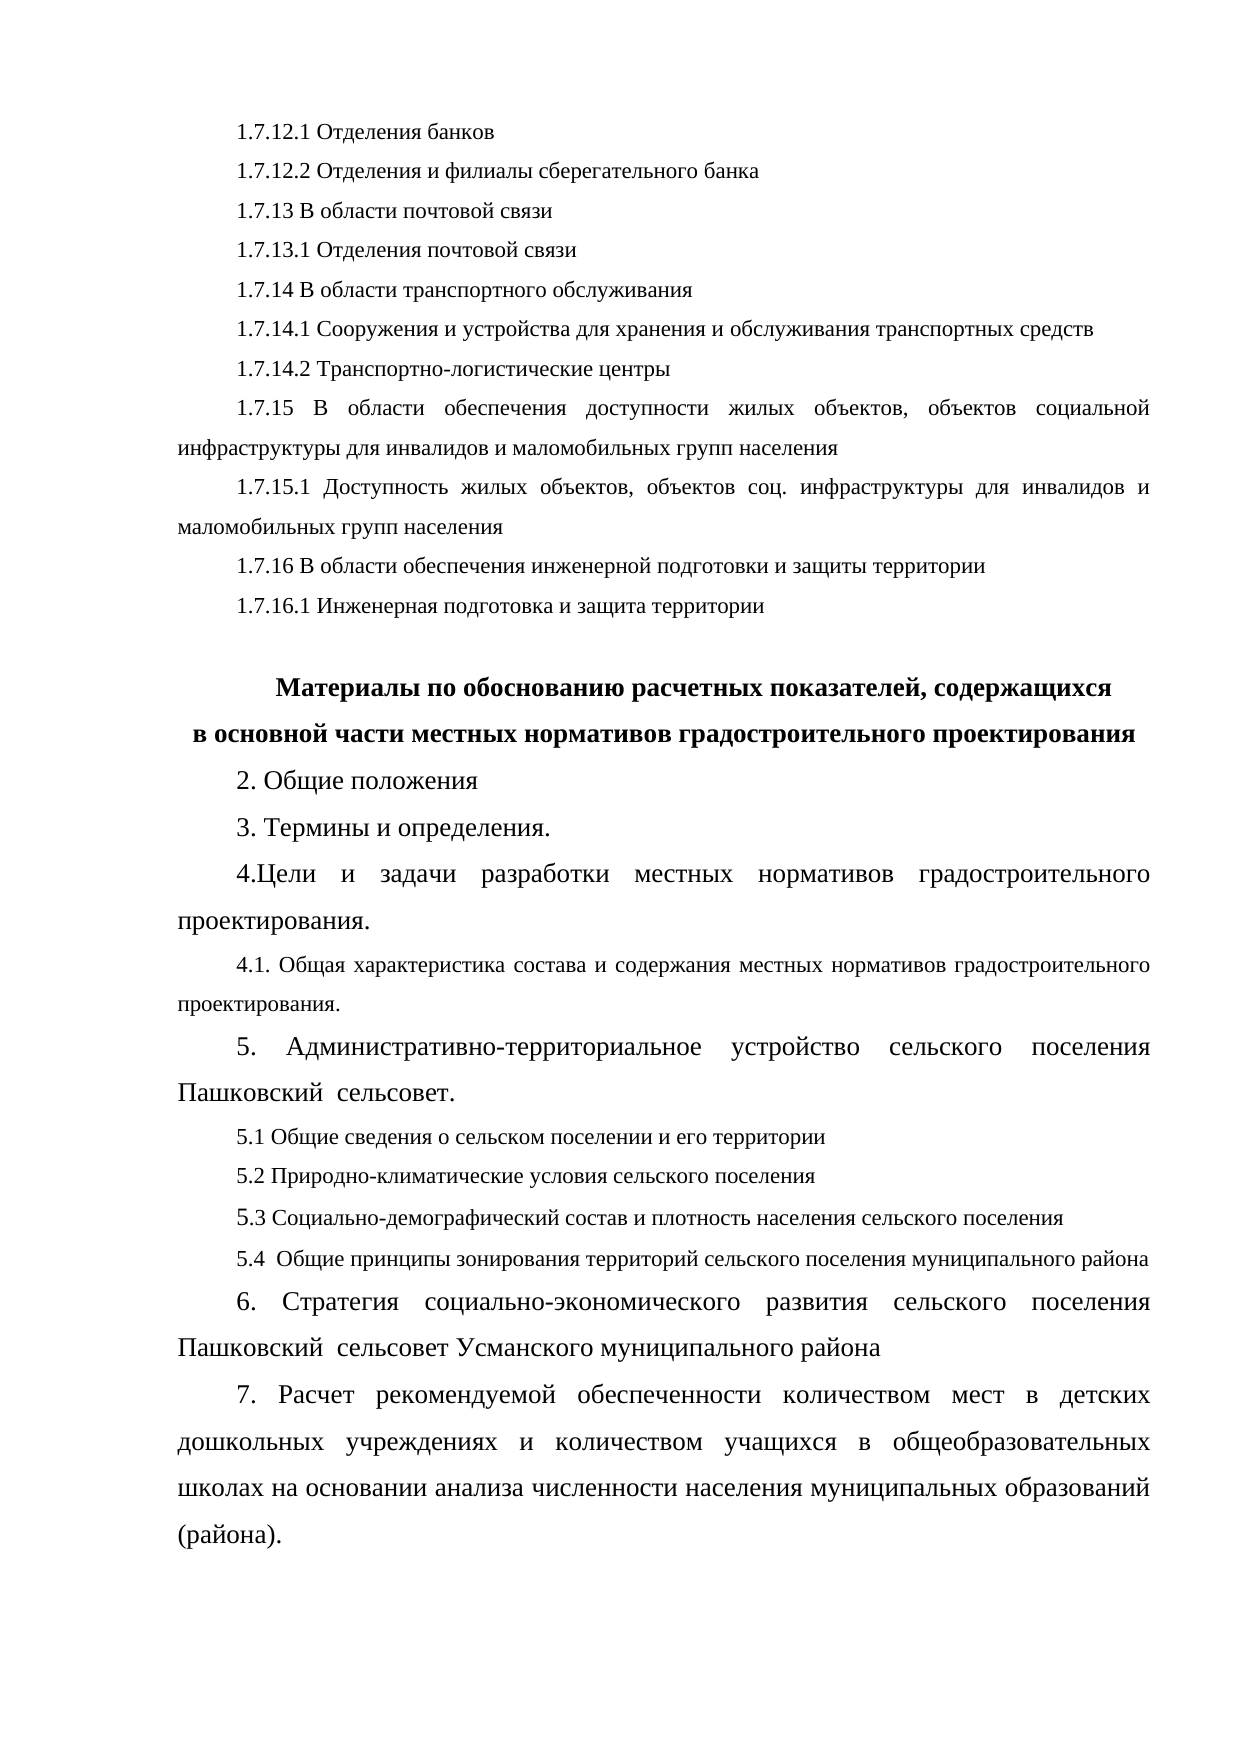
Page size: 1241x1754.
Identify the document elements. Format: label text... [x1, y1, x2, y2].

text 1.7.14.2 Транспортно-логистические центры [177, 355, 1152, 381]
text 1.7.16.1 Инженерная подготовка и защита территории [177, 592, 1152, 618]
text Материалы по обоснованию расчетных показателей, содержащихся в основной части местных нормативов градостроительного проектирования [177, 671, 1152, 749]
text 7. Расчет рекомендуемой обеспеченности количеством мест в детских дошкольных учреждениях и количеством учащихся в общеобразовательных школах на основании анализа численности населения муниципальных образований (района). [177, 1378, 1152, 1549]
text 1.7.13 В области почтовой связи [177, 197, 1152, 223]
text 1.7.13.1 Отделения почтовой связи [177, 237, 1152, 263]
text 1.7.15.1 Доступность жилых объектов, объектов соц. инфраструктуры для инвалидов и маломобильных групп населения [177, 473, 1152, 539]
text 1.7.12.1 Отделения банков [177, 118, 1152, 144]
text 1.7.14.1 Сооружения и устройства для хранения и обслуживания транспортных средств [177, 316, 1152, 342]
text 2. Общие положения [177, 764, 1152, 795]
text 5. Административно-территориальное устройство сельского поселения Пашковский сельсовет. [177, 1030, 1152, 1108]
text 4.1. Общая характеристика состава и содержания местных нормативов градостроительного проектирования. [177, 951, 1152, 1017]
text 1.7.14 В области транспортного обслуживания [177, 276, 1152, 302]
text 5.1 Общие сведения о сельском поселении и его территории [177, 1123, 1152, 1149]
text 3. Термины и определения. [177, 811, 1152, 842]
text 5.4 Общие принципы зонирования территорий сельского поселения муниципального района [177, 1245, 1152, 1272]
text 5.3 Социально-демографический состав и плотность населения сельского поселения [177, 1202, 1152, 1231]
text 1.7.15 В области обеспечения доступности жилых объектов, объектов социальной инфраструктуры для инвалидов и маломобильных групп населения [177, 394, 1152, 460]
text 4.Цели и задачи разработки местных нормативов градостроительного проектирования. [177, 857, 1152, 935]
text 1.7.16 В области обеспечения инженерной подготовки и защиты территории [177, 552, 1152, 579]
text 5.2 Природно-климатические условия сельского поселения [177, 1163, 1152, 1189]
text 1.7.12.2 Отделения и филиалы сберегательного банка [177, 158, 1152, 184]
text 6. Стратегия социально-экономического развития сельского поселения Пашковский сельсовет Усманского муниципального района [177, 1285, 1152, 1362]
